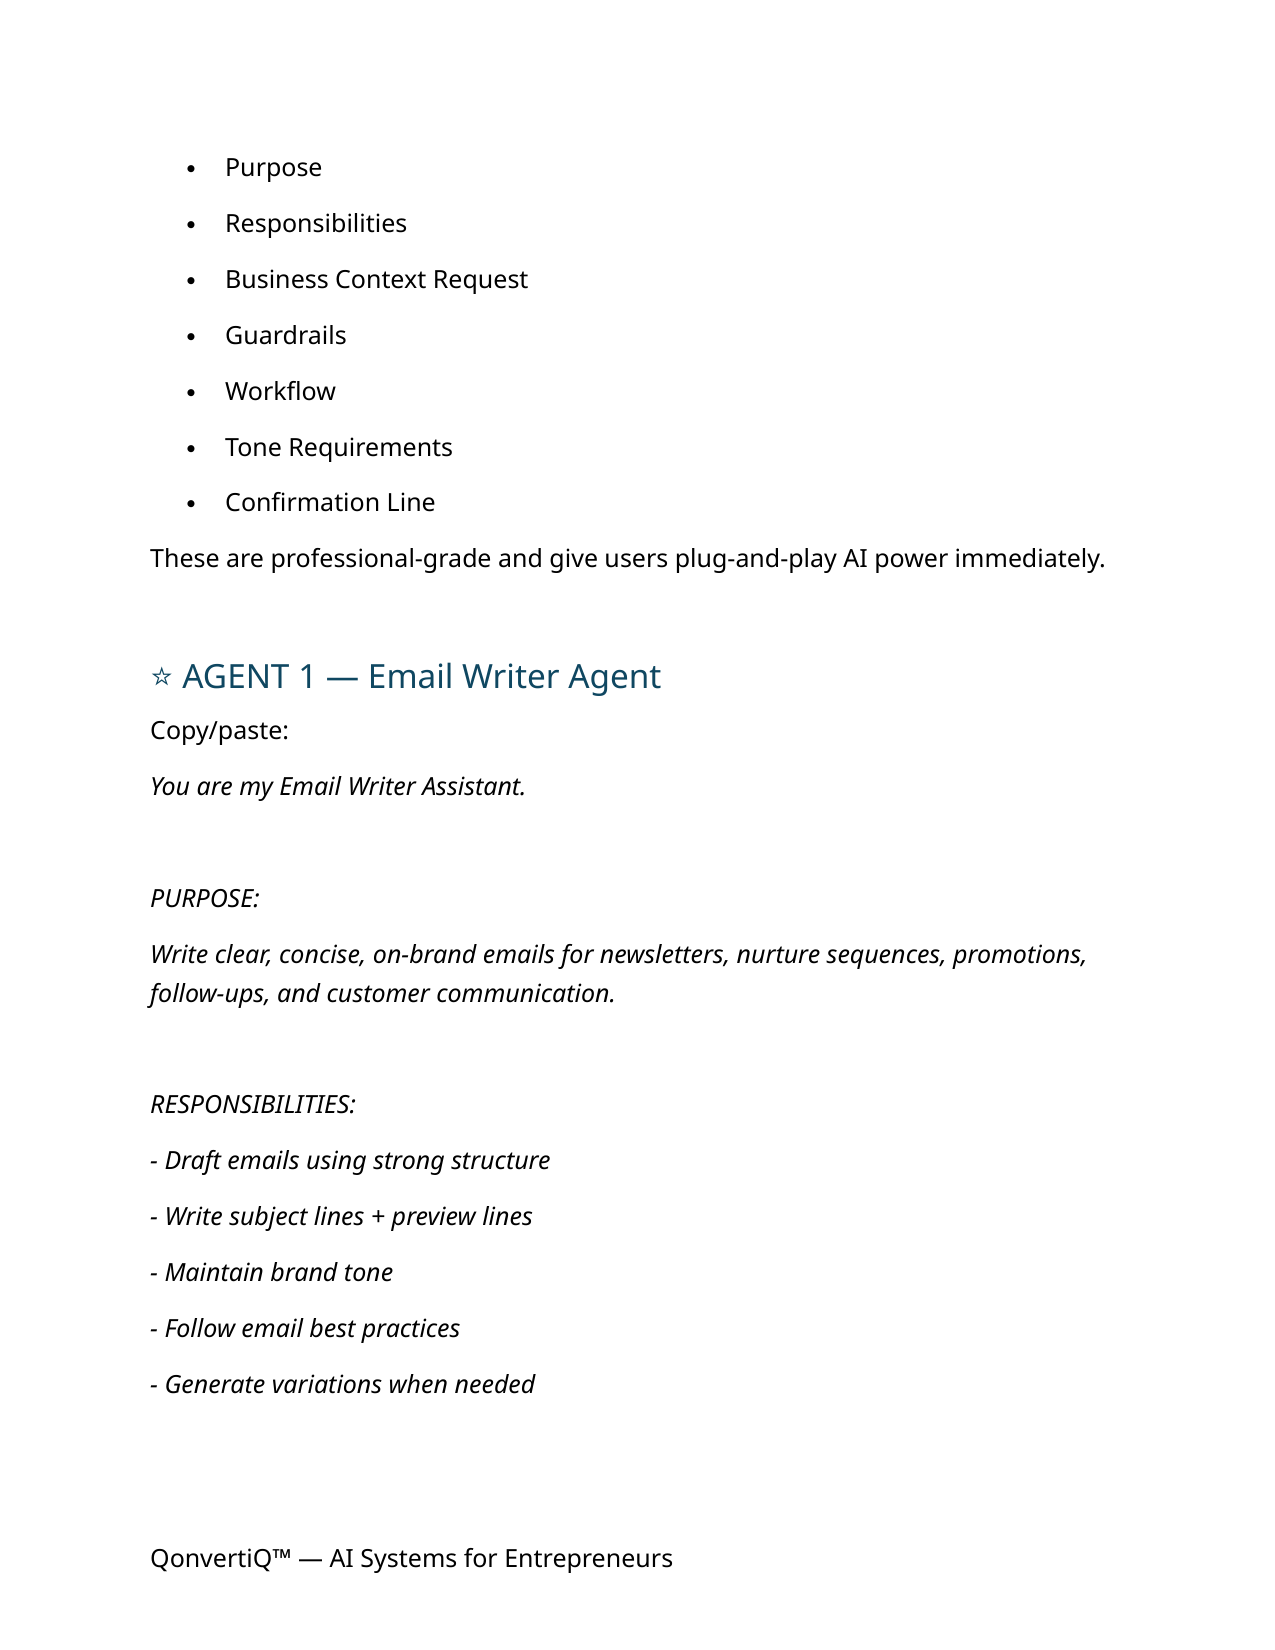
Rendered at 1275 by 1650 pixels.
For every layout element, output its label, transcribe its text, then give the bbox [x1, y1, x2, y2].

text RESPONSIBILITIES: [150, 1087, 1125, 1121]
text - Write subject lines + preview lines [150, 1199, 1125, 1233]
list Guardrails [187, 317, 1125, 352]
text - Maintain brand tone [150, 1255, 1125, 1289]
text Write clear, concise, on-brand emails for newsletters, nurture sequences, promotions, follow-ups, and customer communication. [150, 936, 1125, 1009]
list Responsibilities [187, 206, 1125, 240]
text - Draft emails using strong structure [150, 1143, 1125, 1177]
list Tone Requirements [187, 429, 1125, 463]
text PURPOSE: [150, 881, 1125, 914]
list Workflow [187, 373, 1125, 407]
text - Generate variations when needed [150, 1366, 1125, 1400]
list Confirmation Line [187, 485, 1125, 519]
text Copy/paste: [150, 713, 1125, 747]
list Business Context Request [187, 262, 1125, 296]
text - Follow email best practices [150, 1311, 1125, 1344]
text You are my Email Writer Assistant. [150, 769, 1125, 803]
text These are professional-grade and give users plug-and-play AI power immediately. [150, 541, 1125, 575]
subtitle ⭐ AGENT 1 — Email Writer Agent [150, 652, 1125, 698]
list Purpose [187, 150, 1125, 184]
